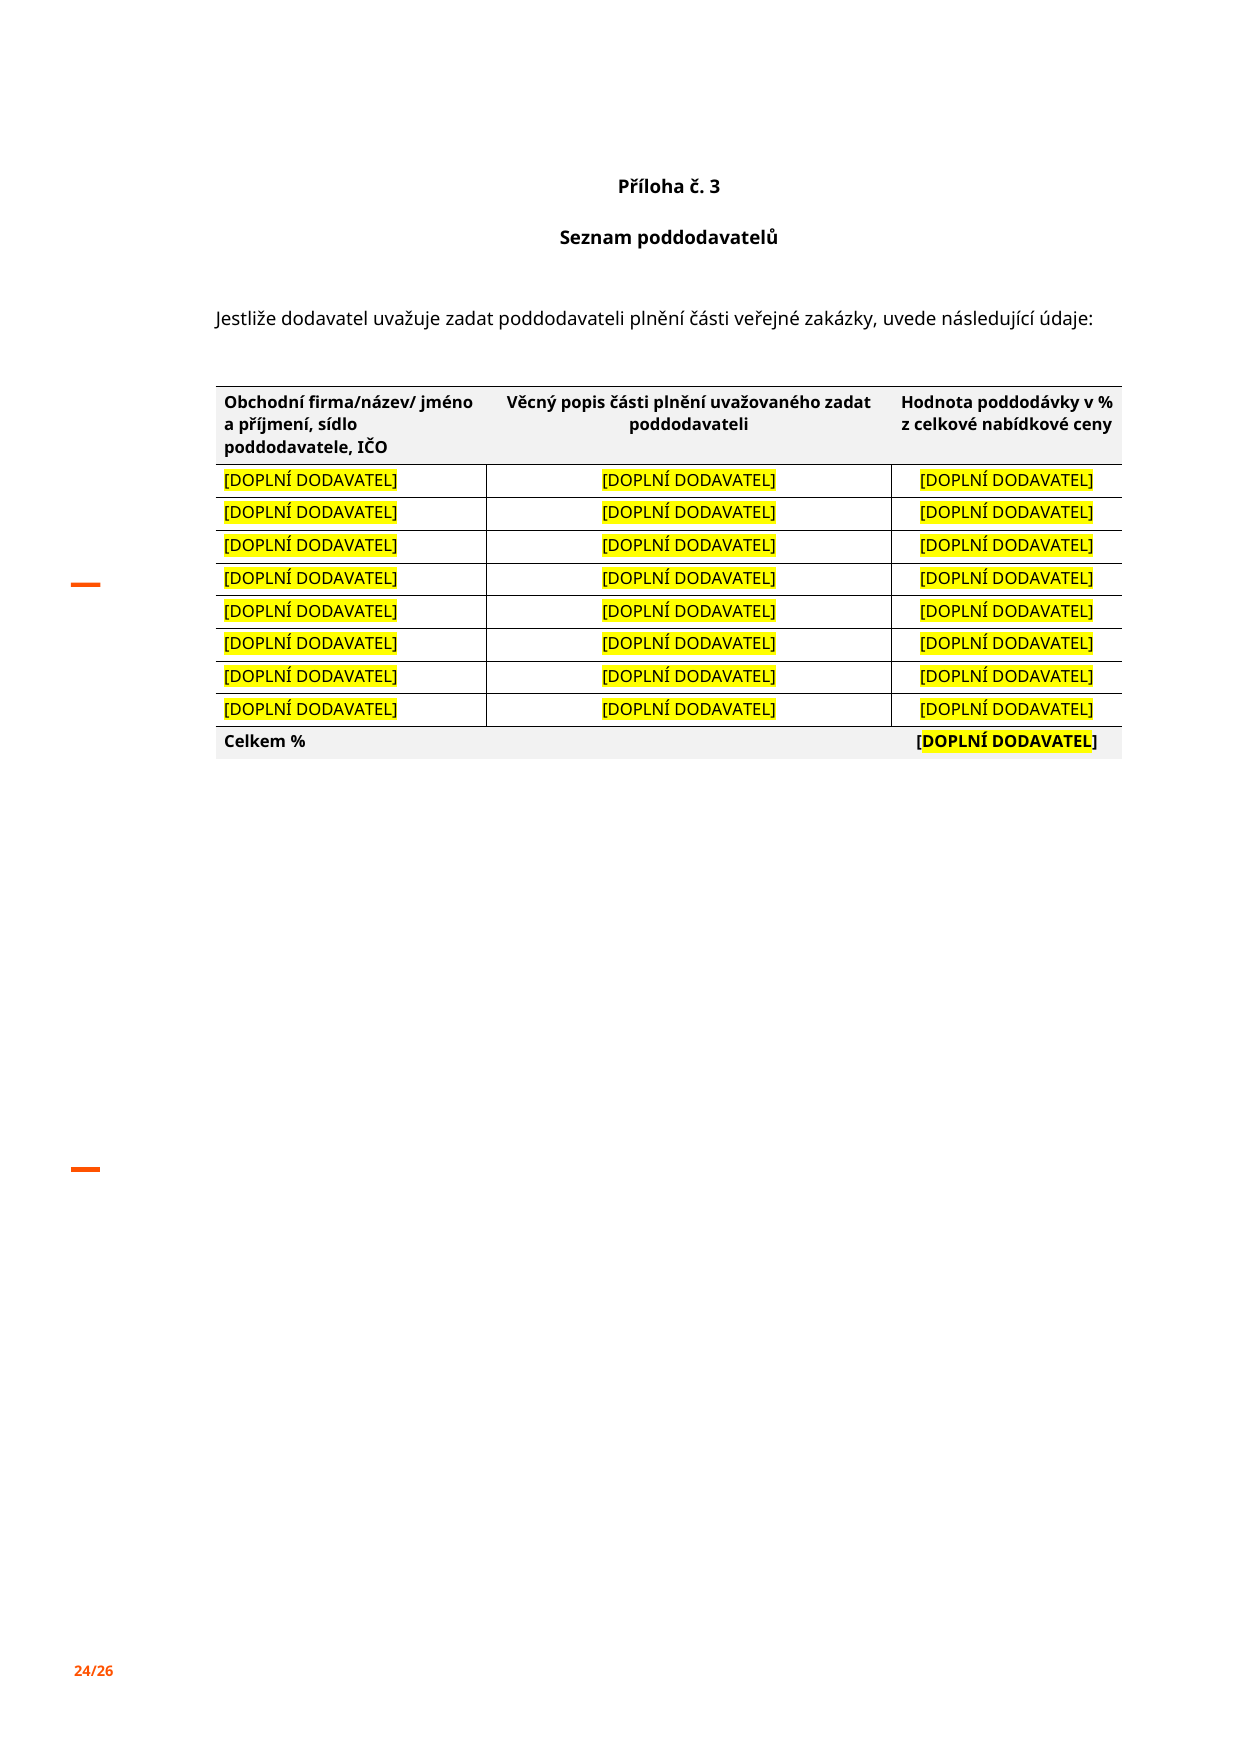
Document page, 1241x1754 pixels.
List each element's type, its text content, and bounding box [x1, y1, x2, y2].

table_cell [DOPLNÍ DODAVATEL] [487, 629, 891, 661]
table_cell [DOPLNÍ DODAVATEL] [892, 596, 1122, 628]
table_header Obchodní firma/název/ jméno a příjmení, sídlo poddodavatele, IČO [216, 387, 486, 464]
table_cell Celkem % [216, 727, 486, 759]
text Jestliže dodavatel uvažuje zadat poddodavateli plnění části veřejné zakázky, uvede následující údaje: [216, 305, 1122, 331]
table_cell [DOPLNÍ DODAVATEL] [892, 694, 1122, 726]
table_cell [DOPLNÍ DODAVATEL] [892, 498, 1122, 530]
table_cell [DOPLNÍ DODAVATEL] [892, 531, 1122, 562]
table_cell [DOPLNÍ DODAVATEL] [216, 596, 486, 628]
table_cell [DOPLNÍ DODAVATEL] [487, 498, 891, 530]
table_cell [486, 727, 891, 759]
table_cell [DOPLNÍ DODAVATEL] [216, 465, 486, 497]
table_cell [DOPLNÍ DODAVATEL] [892, 465, 1122, 497]
text Příloha č. 3 [216, 174, 1122, 199]
table_cell [DOPLNÍ DODAVATEL] [487, 564, 891, 595]
table_cell [DOPLNÍ DODAVATEL] [892, 662, 1122, 693]
table_cell [DOPLNÍ DODAVATEL] [487, 596, 891, 628]
table_cell [DOPLNÍ DODAVATEL] [487, 662, 891, 693]
table_cell [DOPLNÍ DODAVATEL] [487, 465, 891, 497]
table_cell [DOPLNÍ DODAVATEL] [892, 629, 1122, 661]
table_cell [DOPLNÍ DODAVATEL] [892, 564, 1122, 595]
table_cell [DOPLNÍ DODAVATEL] [891, 727, 1122, 759]
table_cell [DOPLNÍ DODAVATEL] [216, 694, 486, 726]
table_cell [DOPLNÍ DODAVATEL] [487, 694, 891, 726]
table_cell [DOPLNÍ DODAVATEL] [216, 531, 486, 562]
table_cell [DOPLNÍ DODAVATEL] [216, 629, 486, 661]
table_header Věcný popis části plnění uvažovaného zadat poddodavateli [486, 387, 891, 464]
table_cell [DOPLNÍ DODAVATEL] [487, 531, 891, 562]
table_cell [DOPLNÍ DODAVATEL] [216, 498, 486, 530]
table_header Hodnota poddodávky v % z celkové nabídkové ceny [891, 387, 1122, 464]
table_cell [DOPLNÍ DODAVATEL] [216, 564, 486, 595]
text Seznam poddodavatelů [216, 224, 1122, 250]
table_cell [DOPLNÍ DODAVATEL] [216, 662, 486, 693]
